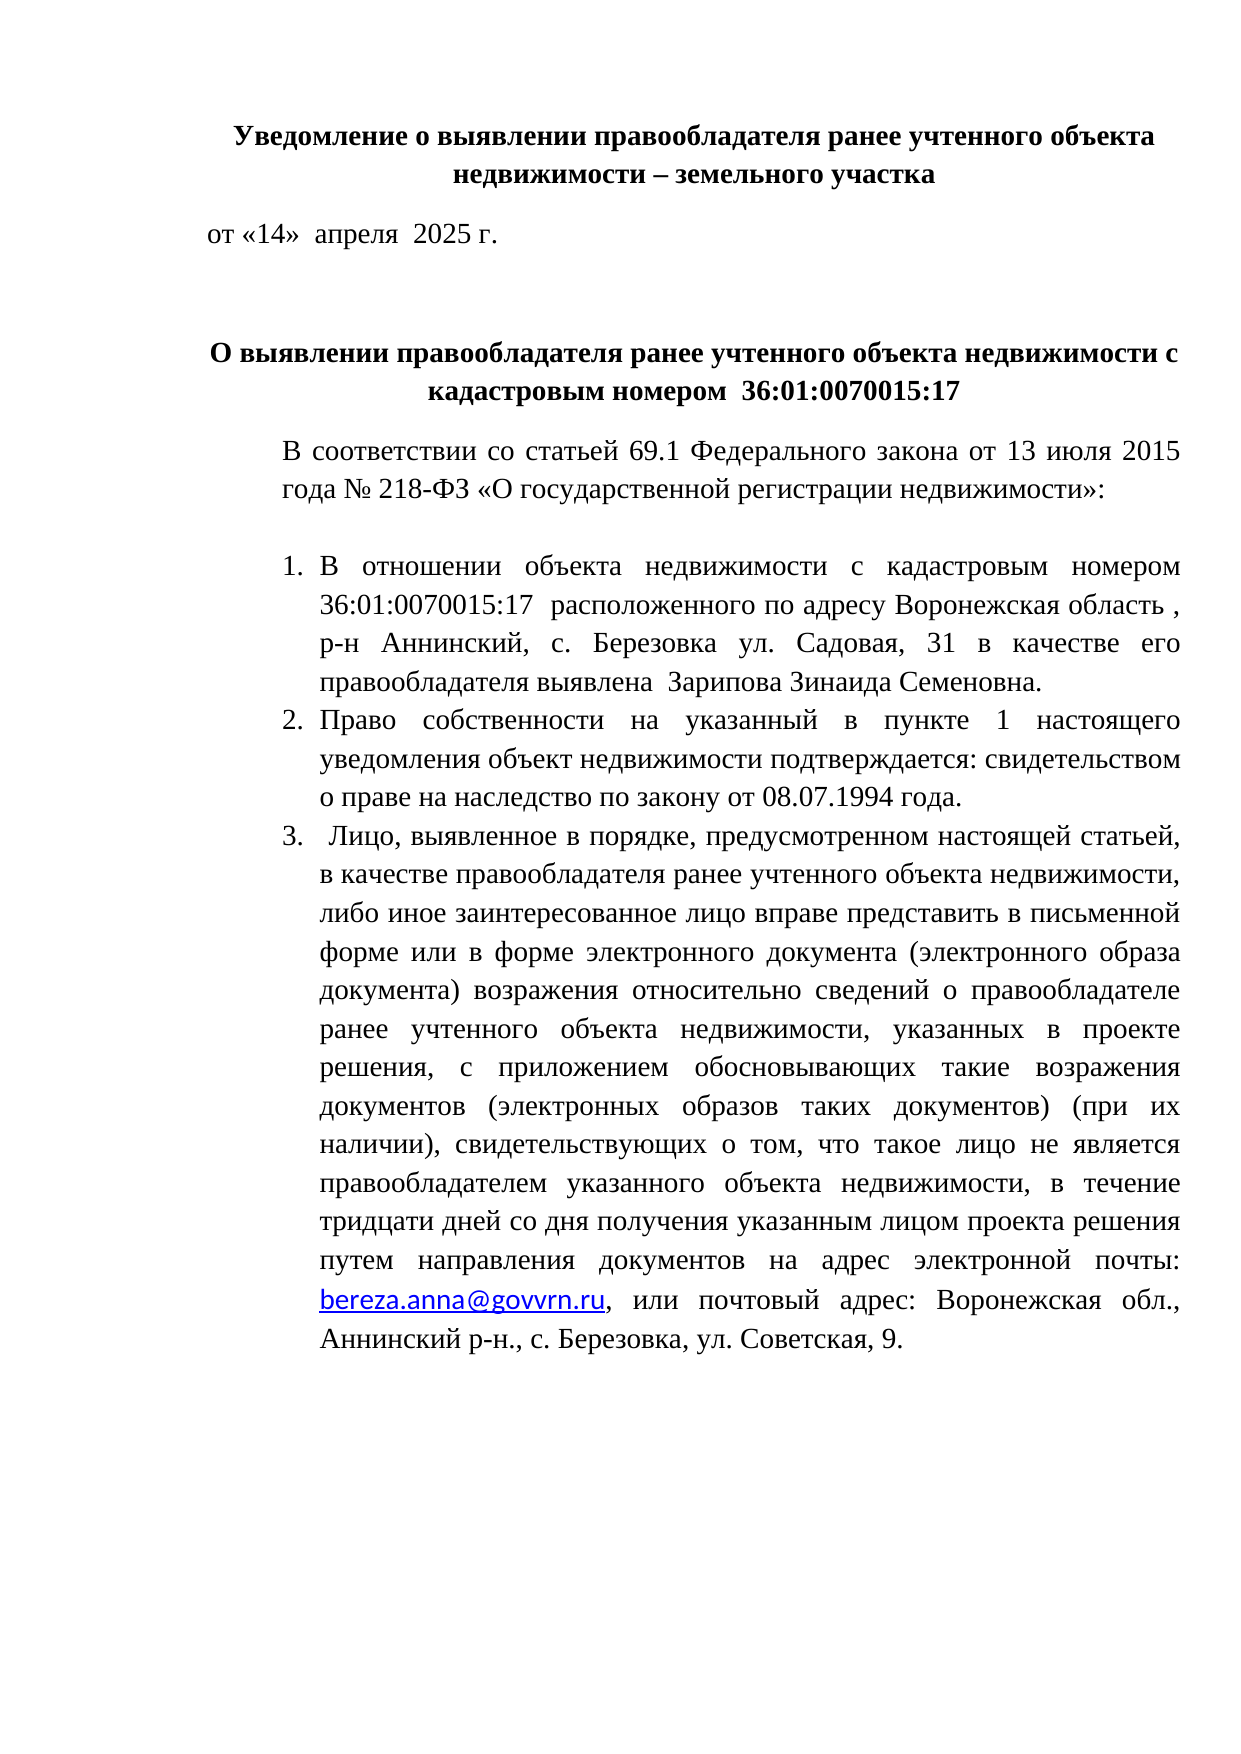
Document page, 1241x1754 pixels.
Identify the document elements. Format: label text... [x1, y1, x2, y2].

text от «14» апреля 2025 г. [207, 216, 1181, 249]
list В отношении объекта недвижимости с кадастровым номером 36:01:0070015:17 расположенного по адресу Воронежская область , р-н Аннинский, с. Березовка ул. Садовая, 31 в качестве его правообладателя выявлена Зарипова Зинаида Семеновна. [282, 548, 1181, 697]
list Лицо, выявленное в порядке, предусмотренном настоящей статьей, в качестве правообладателя ранее учтенного объекта недвижимости, либо иное заинтересованное лицо вправе представить в письменной форме или в форме электронного документа (электронного образа документа) возражения относительно сведений о правообладателе ранее учтенного объекта недвижимости, указанных в проекте решения, с приложением обосновывающих такие возражения документов (электронных образов таких документов) (при их наличии), свидетельствующих о том, что такое лицо не является правообладателем указанного объекта недвижимости, в течение тридцати дней со дня получения указанным лицом проекта решения путем направления документов на адрес электронной почты: bereza.anna@govvrn.ru, или почтовый адрес: Воронежская обл., Аннинский р-н., с. Березовка, ул. Советская, 9. [282, 818, 1181, 1355]
list В соответствии со статьей 69.1 Федерального закона от 13 июля 2015 года № 218-ФЗ «О государственной регистрации недвижимости»: [282, 433, 1181, 505]
text О выявлении правообладателя ранее учтенного объекта недвижимости с кадастровым номером 36:01:0070015:17 [207, 335, 1181, 407]
list Право собственности на указанный в пункте 1 настоящего уведомления объект недвижимости подтверждается: свидетельством о праве на наследство по закону от 08.07.1994 года. [282, 702, 1181, 813]
text Уведомление о выявлении правообладателя ранее учтенного объекта недвижимости – земельного участка [207, 118, 1181, 190]
